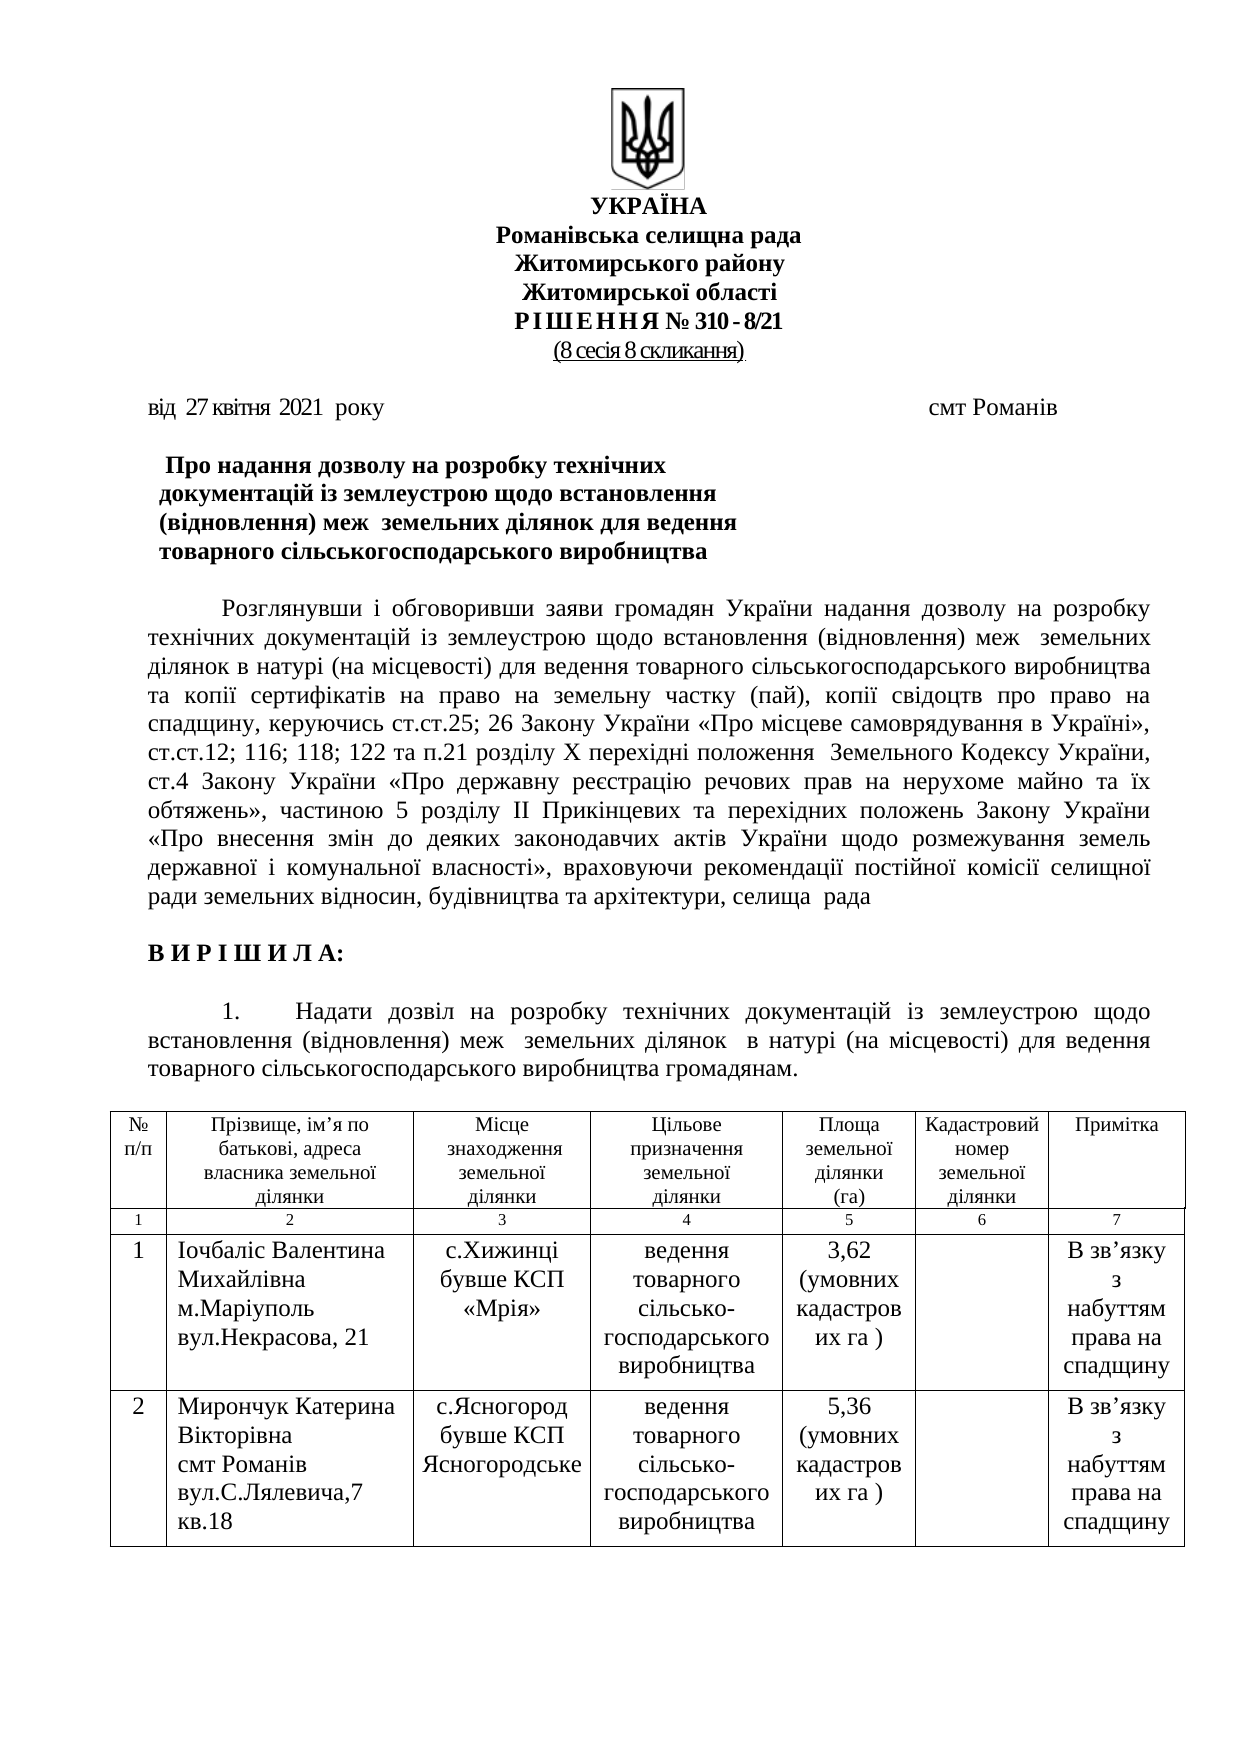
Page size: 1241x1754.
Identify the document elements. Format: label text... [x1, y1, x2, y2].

text В И Р І Ш И Л А: [148, 938, 1152, 967]
list Надати дозвіл на розробку технічних документацій із землеустрою щодо встановлення (відновлення) меж земельних ділянок в натурі (на місцевості) для ведення товарного сільськогосподарського виробництва громадянам. [148, 996, 1152, 1082]
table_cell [591, 1391, 782, 1546]
table_cell 2 [167, 1209, 413, 1234]
text Житомирського району [148, 248, 1152, 277]
table_cell 6 [916, 1209, 1048, 1234]
table_cell 3,62 (умовних кадастрових га ) [783, 1235, 915, 1390]
table_header Площа земельної ділянки (га) [783, 1112, 915, 1208]
table_cell 1 [111, 1209, 166, 1234]
text Р І Ш Е Н Н Я № 310 - 8/21 [148, 306, 1152, 335]
picture [611, 88, 686, 191]
table_cell 5 [783, 1209, 915, 1234]
table_header Примітка [1049, 1112, 1185, 1208]
table_cell 3 [414, 1209, 590, 1234]
table_cell [916, 1391, 1048, 1546]
table_cell с.Ясногород бувше КСП Ясногородське [414, 1391, 590, 1546]
text УКРАЇНА [148, 191, 1149, 220]
table_cell с.Хижинці бувше КСП «Мрія» [414, 1235, 590, 1390]
table_header Прізвище, ім’я по батькові, адреса власника земельної ділянки [167, 1112, 413, 1208]
table_cell 1 [111, 1235, 166, 1390]
table_cell Мирончук Катерина Вікторівна смт Романів вул.С.Лялевича,7 кв.18 [167, 1391, 413, 1546]
table_header № п/п [111, 1112, 166, 1208]
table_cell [1049, 1391, 1184, 1546]
text (8 сесія 8 скликання) [148, 335, 1152, 363]
table_header Цільове призначення земельної ділянки [591, 1112, 782, 1208]
table_header Про надання дозволу на розробку технічних документацій із землеустрою щодо встановлення (відновлення) меж земельних ділянок для ведення товарного сільськогосподарського виробництва [148, 450, 766, 593]
table_header Місце знаходження земельної ділянки [414, 1112, 590, 1208]
text Розглянувши і обговоривши заяви громадян України надання дозволу на розробку технічних документацій із землеустрою щодо встановлення (відновлення) меж земельних ділянок в натурі (на місцевості) для ведення товарного сільськогосподарського виробництва та копії сертифікатів на право на земельну частку (пай), копії свідоцтв про право на спадщину, керуючись ст.ст.25; 26 Закону України «Про місцеве самоврядування в Україні», ст.ст.12; 116; 118; 122 та п.21 розділу Х перехідні положення Земельного Кодексу України, ст.4 Закону України «Про державну реєстрацію речових прав на нерухоме майно та їх обтяжень», частиною 5 розділу ІІ Прикінцевих та перехідних положень Закону України «Про внесення змін до деяких законодавчих актів України щодо розмежування земель державної і комунальної власності», враховуючи рекомендації постійної комісії селищної ради земельних відносин, будівництва та архітектури, селища рада [148, 593, 1152, 910]
text від 27 квітня 2021 року смт Романів [148, 392, 1152, 421]
table_cell 5,36 (умовних кадастрових га ) [783, 1391, 915, 1546]
table_cell ведення товарного сільсько-господарського виробництва [591, 1235, 782, 1390]
table_header Кадастровий номер земельної ділянки [916, 1112, 1048, 1208]
text Житомирської області [148, 277, 1152, 306]
table_cell [916, 1235, 1048, 1390]
text Романівська селищна рада [148, 220, 1149, 248]
table_cell В зв’язку з набуттям права на спадщину [1049, 1235, 1184, 1390]
table_cell 7 [1049, 1209, 1184, 1234]
table_cell 4 [591, 1209, 782, 1234]
table_cell Іочбаліс Валентина Михайлівна м.Маріуполь вул.Некрасова, 21 [167, 1235, 413, 1390]
table_cell 2 [111, 1391, 166, 1546]
